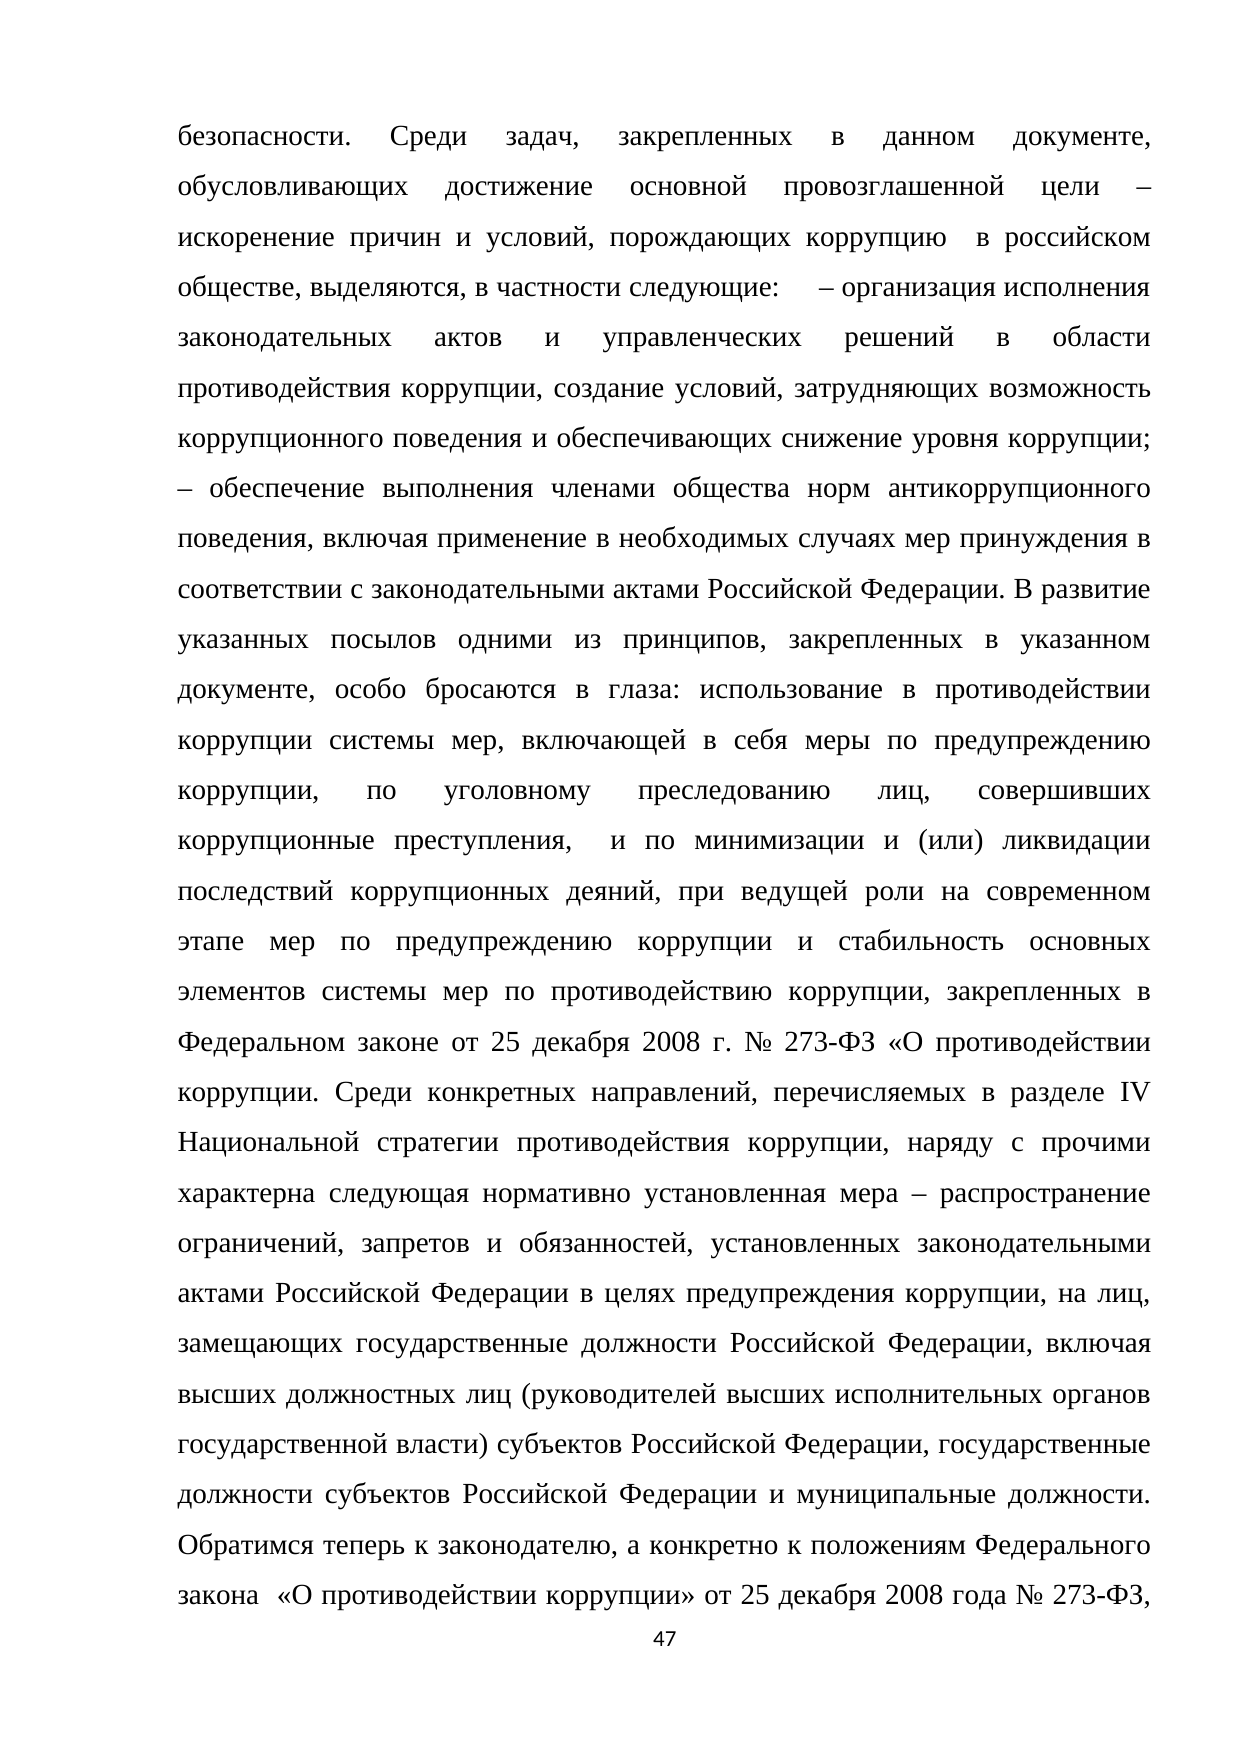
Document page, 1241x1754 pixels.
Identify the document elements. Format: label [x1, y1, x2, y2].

text [177, 118, 1152, 1611]
